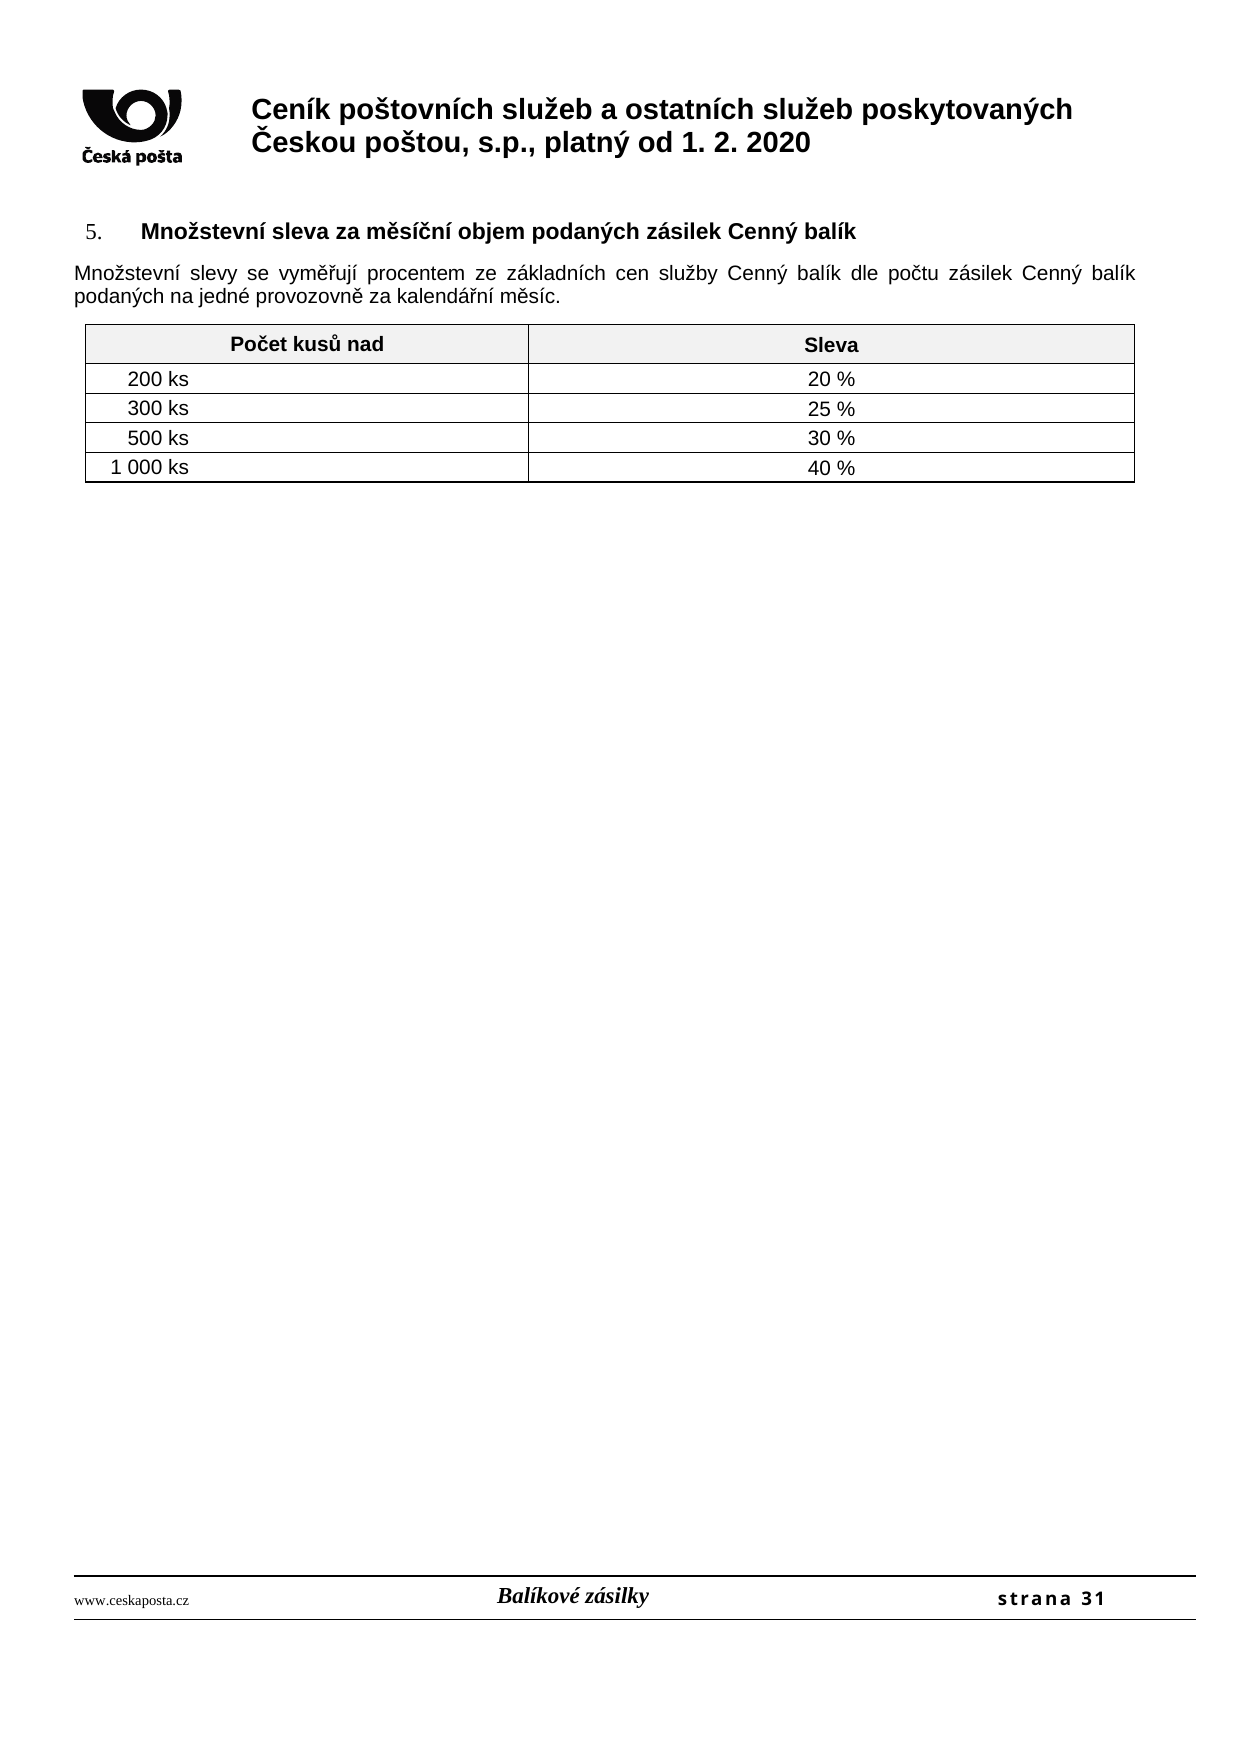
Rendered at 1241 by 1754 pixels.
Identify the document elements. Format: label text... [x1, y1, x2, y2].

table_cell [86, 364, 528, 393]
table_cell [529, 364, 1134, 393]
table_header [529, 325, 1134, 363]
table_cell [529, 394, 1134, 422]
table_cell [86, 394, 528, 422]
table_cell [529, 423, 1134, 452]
text Množstevní slevy se vyměřují procentem ze základních cen služby Cenný balík dle počtu zásilek Cenný balík podaných na jedné provozovně za kalendářní měsíc. [74, 262, 1137, 307]
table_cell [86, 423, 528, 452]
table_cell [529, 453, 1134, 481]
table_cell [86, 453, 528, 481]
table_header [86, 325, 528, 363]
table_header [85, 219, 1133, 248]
